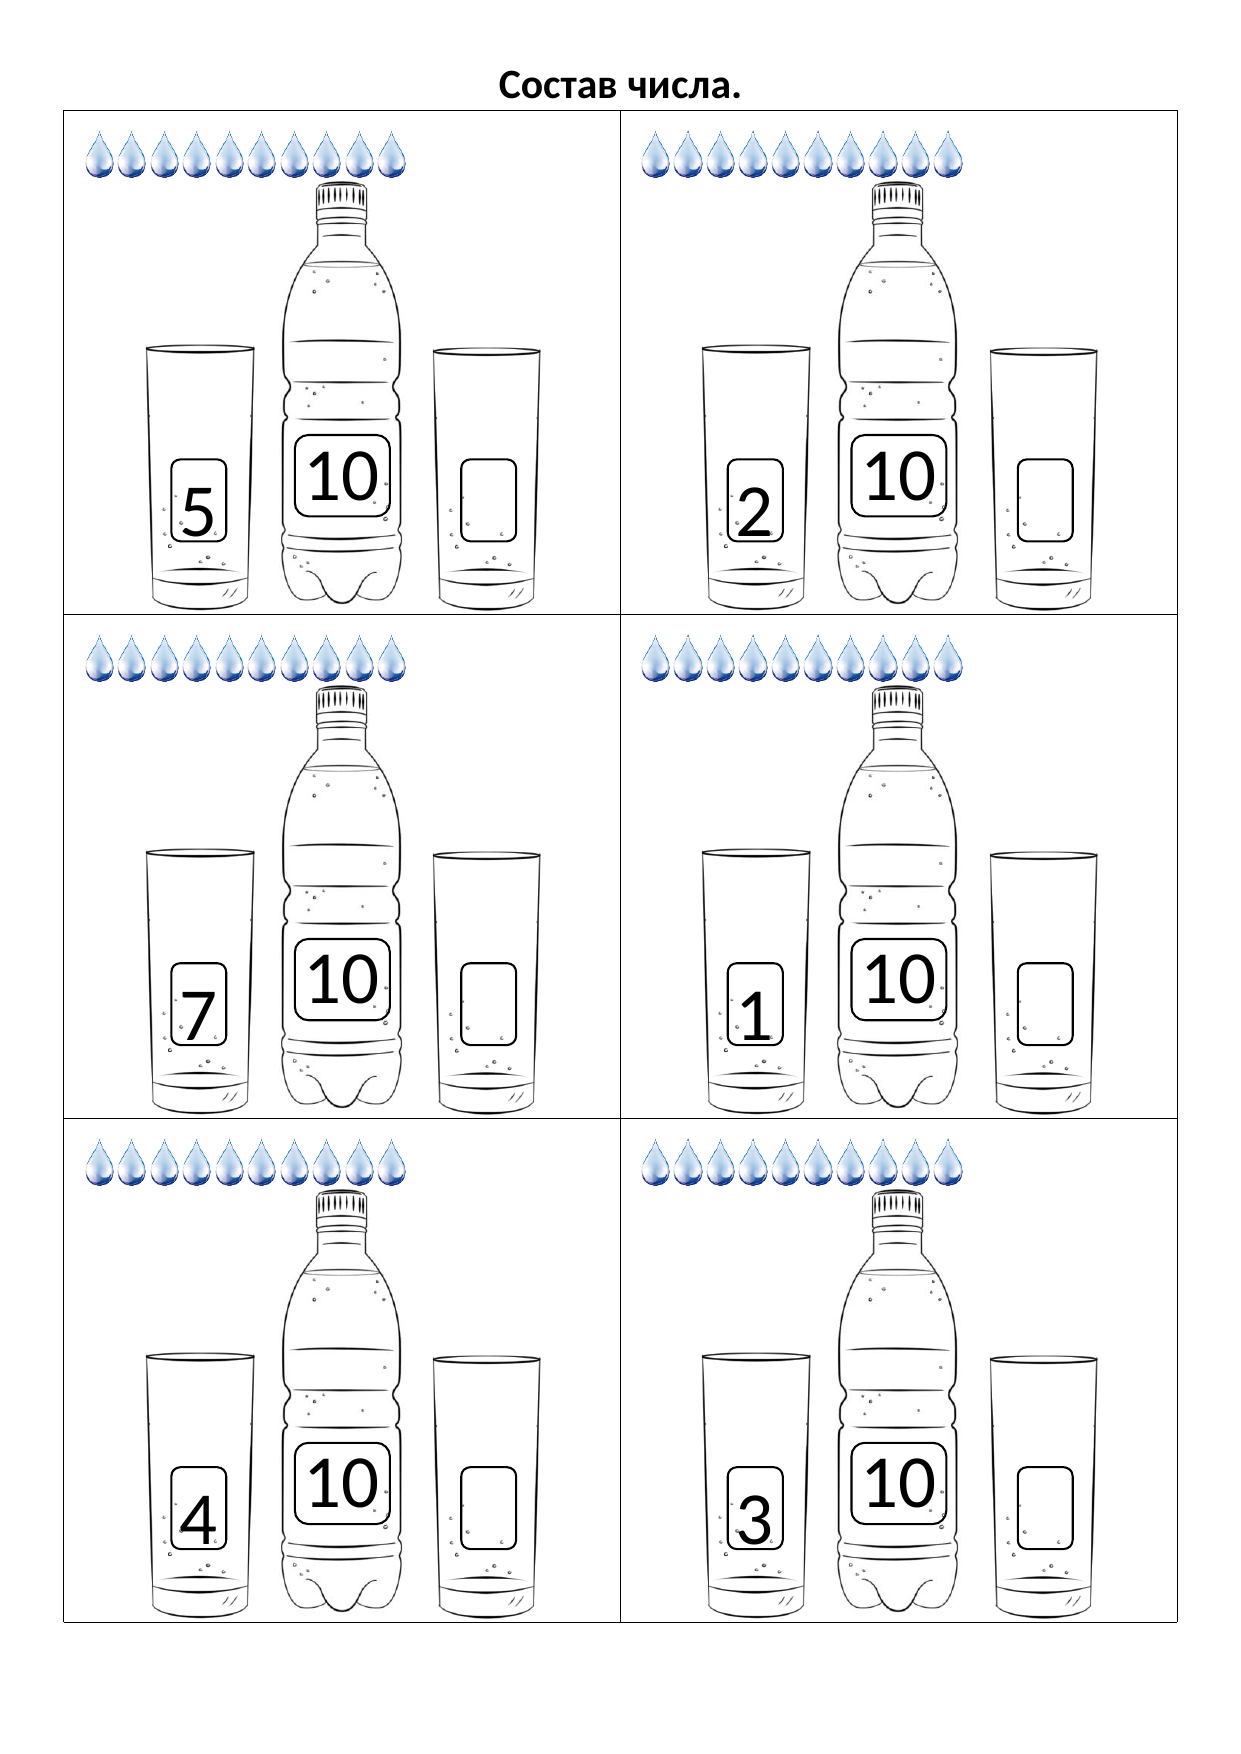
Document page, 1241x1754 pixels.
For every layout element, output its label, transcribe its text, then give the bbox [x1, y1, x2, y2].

picture [83, 126, 420, 614]
picture [981, 845, 1104, 1118]
picture [424, 341, 547, 614]
picture [83, 1134, 420, 1622]
picture [83, 630, 420, 1118]
picture [639, 1134, 976, 1622]
picture [424, 1349, 547, 1622]
picture [981, 1349, 1104, 1622]
picture [639, 126, 976, 614]
picture [981, 341, 1104, 614]
picture [424, 845, 547, 1118]
text Состав числа. [498, 58, 1171, 109]
picture [639, 630, 976, 1118]
